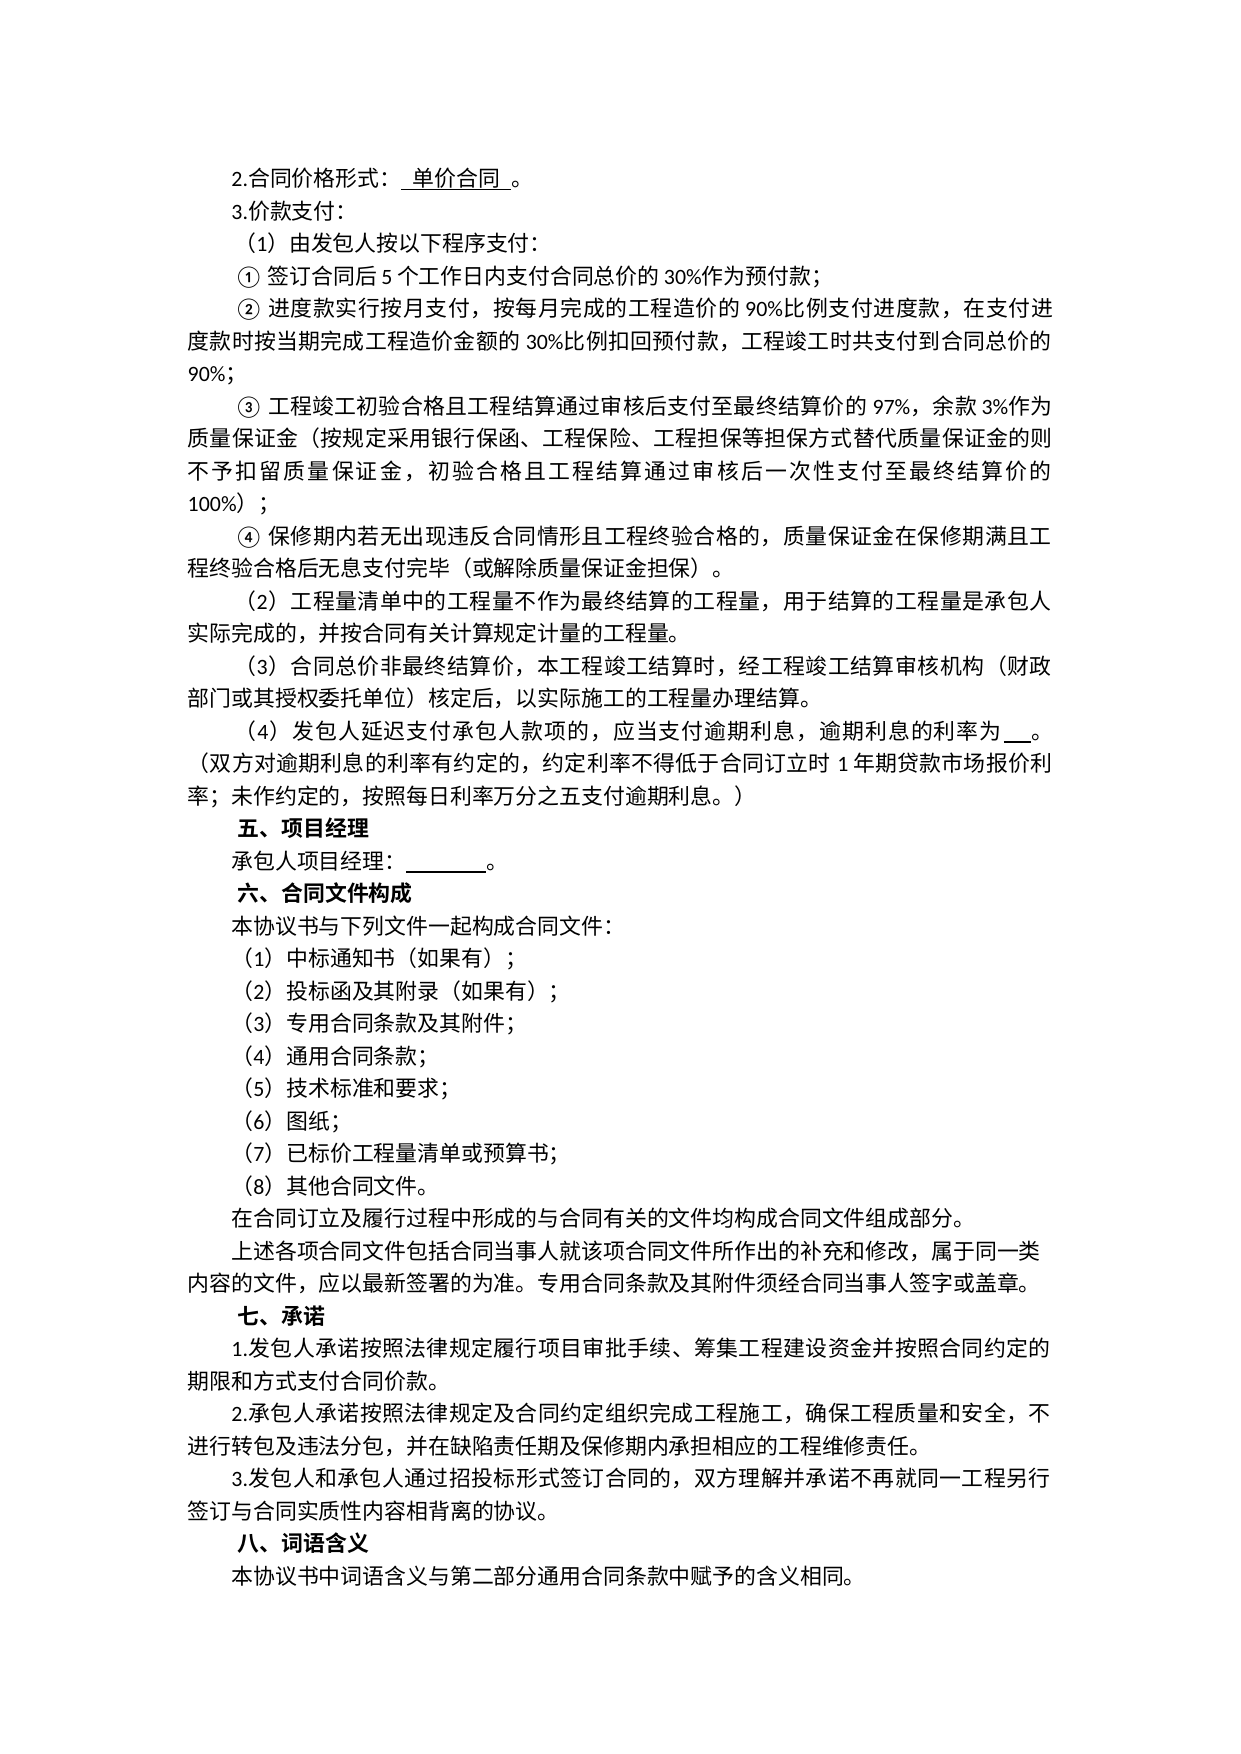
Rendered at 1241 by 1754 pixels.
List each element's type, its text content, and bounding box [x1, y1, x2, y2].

text 六、合同文件构成 [187, 877, 1053, 909]
text （1）中标通知书（如果有）； [187, 942, 1053, 974]
text （5）技术标准和要求； [187, 1072, 1053, 1104]
text （2）工程量清单中的工程量不作为最终结算的工程量，用于结算的工程量是承包人实际完成的，并按合同有关计算规定计量的工程量。 [187, 584, 1053, 649]
text ②进度款实行按月支付，按每月完成的工程造价的90%比例支付进度款，在支付进度款时按当期完成工程造价金额的30%比例扣回预付款，工程竣工时共支付到合同总价的90%； [187, 292, 1053, 389]
text 本协议书与下列文件一起构成合同文件： [187, 909, 1053, 942]
text 五、项目经理 [187, 812, 1053, 844]
text ①签订合同后5个工作日内支付合同总价的30%作为预付款； [187, 259, 1053, 292]
text 上述各项合同文件包括合同当事人就该项合同文件所作出的补充和修改，属于同一类内容的文件，应以最新签署的为准。专用合同条款及其附件须经合同当事人签字或盖章。 [187, 1234, 1053, 1299]
text ④保修期内若无出现违反合同情形且工程终验合格的，质量保证金在保修期满且工程终验合格后无息支付完毕（或解除质量保证金担保）。 [187, 519, 1053, 584]
text ③工程竣工初验合格且工程结算通过审核后支付至最终结算价的97%，余款3%作为质量保证金（按规定采用银行保函、工程保险、工程担保等担保方式替代质量保证金的则不予扣留质量保证金，初验合格且工程结算通过审核后一次性支付至最终结算价的100%）； [187, 389, 1053, 519]
text 本协议书中词语含义与第二部分通用合同条款中赋予的含义相同。 [187, 1559, 1053, 1592]
text （1）由发包人按以下程序支付： [187, 227, 1053, 259]
text 八、词语含义 [187, 1527, 1053, 1559]
text （4）通用合同条款； [187, 1039, 1053, 1072]
text 承包人项目经理： 。 [187, 844, 1053, 877]
text 2.承包人承诺按照法律规定及合同约定组织完成工程施工，确保工程质量和安全，不进行转包及违法分包，并在缺陷责任期及保修期内承担相应的工程维修责任。 [187, 1397, 1053, 1462]
text （3）合同总价非最终结算价，本工程竣工结算时，经工程竣工结算审核机构（财政部门或其授权委托单位）核定后，以实际施工的工程量办理结算。 [187, 649, 1053, 714]
text （6）图纸； [187, 1104, 1053, 1137]
text 2.合同价格形式： 单价合同 。 [187, 162, 1053, 194]
text 在合同订立及履行过程中形成的与合同有关的文件均构成合同文件组成部分。 [187, 1202, 1053, 1234]
text （8）其他合同文件。 [187, 1169, 1053, 1202]
text （3）专用合同条款及其附件； [187, 1007, 1053, 1039]
text 3.价款支付： [187, 194, 1053, 227]
text （7）已标价工程量清单或预算书； [187, 1137, 1053, 1169]
text 3.发包人和承包人通过招投标形式签订合同的，双方理解并承诺不再就同一工程另行签订与合同实质性内容相背离的协议。 [187, 1462, 1053, 1527]
text （4）发包人延迟支付承包人款项的，应当支付逾期利息，逾期利息的利率为 。（双方对逾期利息的利率有约定的，约定利率不得低于合同订立时1年期贷款市场报价利率；未作约定的，按照每日利率万分之五支付逾期利息。） [187, 714, 1053, 812]
text 七、承诺 [187, 1299, 1053, 1332]
text （2）投标函及其附录（如果有）； [187, 974, 1053, 1007]
text 1.发包人承诺按照法律规定履行项目审批手续、筹集工程建设资金并按照合同约定的期限和方式支付合同价款。 [187, 1332, 1053, 1397]
